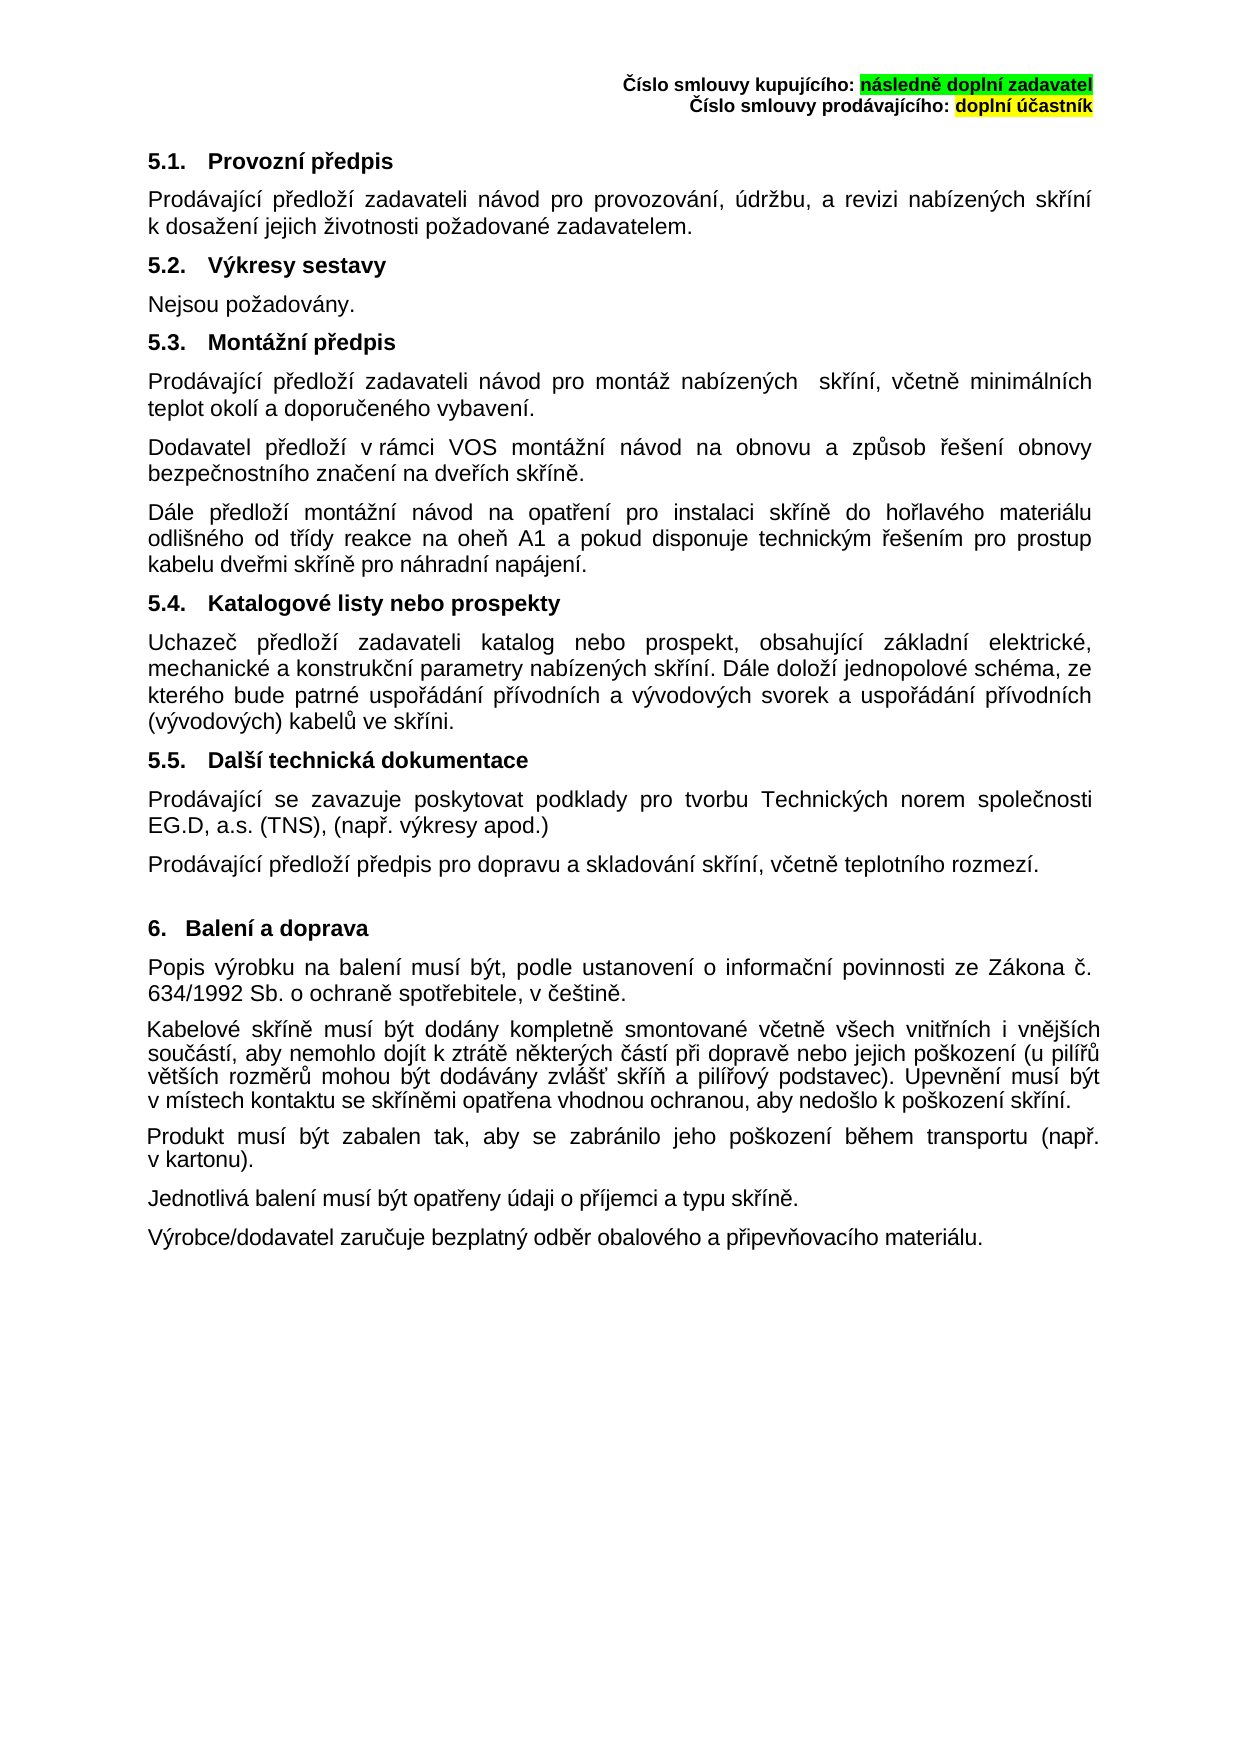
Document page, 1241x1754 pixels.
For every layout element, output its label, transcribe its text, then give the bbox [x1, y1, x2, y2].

list Katalogové listy nebo prospekty [148, 590, 1093, 617]
text Nejsou požadovány. [148, 291, 1093, 317]
text Popis výrobku na balení musí být, podle ustanovení o informační povinnosti ze Zákona č. 634/1992 Sb. o ochraně spotřebitele, v češtině. [148, 954, 1093, 1006]
list Montážní předpis [148, 329, 1093, 356]
list Provozní předpis [148, 148, 1093, 174]
text Uchazeč předloží zadavateli katalog nebo prospekt, obsahující základní elektrické, mechanické a konstrukční parametry nabízených skříní. Dále doloží jednopolové schéma, ze kterého bude patrné uspořádání přívodních a vývodových svorek a uspořádání přívodních (vývodových) kabelů ve skříni. [148, 629, 1093, 734]
list Další technická dokumentace [148, 747, 1093, 773]
text Prodávající se zavazuje poskytovat podklady pro tvorbu Technických norem společnosti EG.D, a.s. (TNS), (např. výkresy apod.) [148, 786, 1093, 838]
text Prodávající předloží zadavateli návod pro montáž nabízených skříní, včetně minimálních teplot okolí a doporučeného vybavení. [148, 368, 1093, 421]
text Výrobce/dodavatel zaručuje bezplatný odběr obalového a připevňovacího materiálu. [148, 1224, 1093, 1250]
text Kabelové skříně musí být dodány kompletně smontované včetně všech vnitřních i vnějších součástí, aby nemohlo dojít k ztrátě některých částí při dopravě nebo jejich poškození (u pilířů větších rozměrů mohou být dodávány zvlášť skříň a pilířový podstavec). Upevnění musí být v místech kontaktu se skříněmi opatřena vhodnou ochranou, aby nedošlo k poškození skříní. [146, 1019, 1101, 1113]
text Prodávající předloží zadavateli návod pro provozování, údržbu, a revizi nabízených skříní k dosažení jejich životnosti požadované zadavatelem. [148, 186, 1093, 239]
text Prodávající předloží předpis pro dopravu a skladování skříní, včetně teplotního rozmezí. [148, 851, 1093, 877]
list Výkresy sestavy [148, 252, 1093, 278]
text Produkt musí být zabalen tak, aby se zabránilo jeho poškození během transportu (např. v kartonu). [146, 1126, 1101, 1172]
text Jednotlivá balení musí být opatřeny údaji o příjemci a typu skříně. [148, 1185, 1093, 1211]
text Dále předloží montážní návod na opatření pro instalaci skříně do hořlavého materiálu odlišného od třídy reakce na oheň A1 a pokud disponuje technickým řešením pro prostup kabelu dveřmi skříně pro náhradní napájení. [148, 499, 1093, 578]
list Balení a doprava [148, 915, 1093, 941]
text Dodavatel předloží v rámci VOS montážní návod na obnovu a způsob řešení obnovy bezpečnostního značení na dveřích skříně. [148, 433, 1093, 486]
